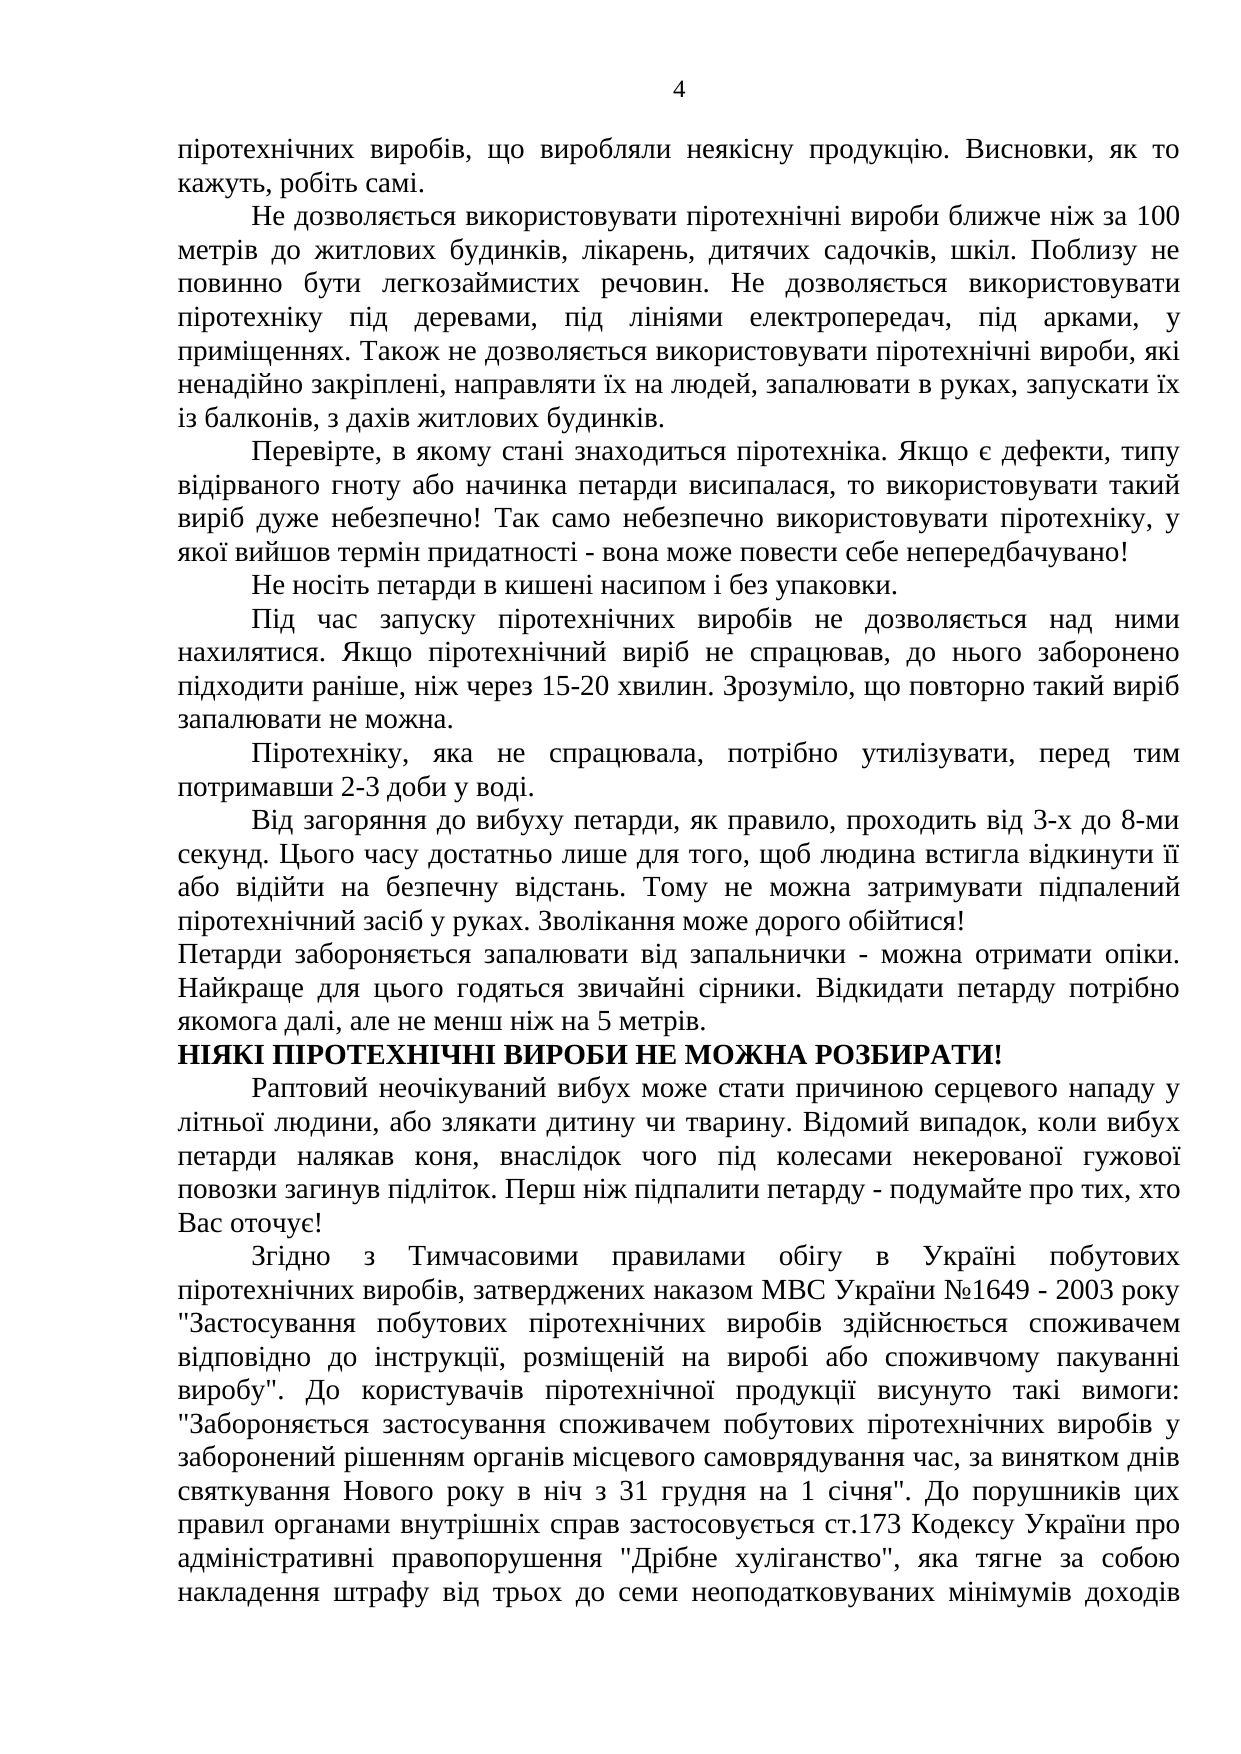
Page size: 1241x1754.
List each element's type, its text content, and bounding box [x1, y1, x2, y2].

text Перевірте, в якому стані знаходиться піротехніка. Якщо є дефекти, типу відірваного гноту або начинка петарди висипалася, то використовувати такий виріб дуже небезпечно! Так само небезпечно використовувати піротехніку, у якої вийшов термін придатності - вона може повести себе непередбачувано! [177, 433, 1181, 567]
text Не носіть петарди в кишені насипом і без упаковки. [177, 567, 1181, 601]
text НІЯКІ ПІРОТЕХНІЧНІ ВИРОБИ НЕ МОЖНА РОЗБИРАТИ! [177, 1037, 1181, 1071]
text Піротехніку, яка не спрацювала, потрібно утилізувати, перед тим потримавши 2-3 доби у воді. [177, 735, 1181, 802]
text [177, 131, 1181, 198]
text Раптовий неочікуваний вибух може стати причиною серцевого нападу у літньої людини, або злякати дитину чи тварину. Відомий випадок, коли вибух петарди налякав коня, внаслідок чого під колесами некерованої гужової повозки загинув підліток. Перш ніж підпалити петарду - подумайте про тих, хто Вас оточує! [177, 1071, 1181, 1238]
text Петарди забороняється запалювати від запальнички - можна отримати опіки. Найкраще для цього годяться звичайні сірники. Відкидати петарду потрібно якомога далі, але не менш ніж на 5 метрів. [177, 936, 1181, 1037]
text Від загоряння до вибуху петарди, як правило, проходить від 3-х до 8-ми секунд. Цього часу достатньо лише для того, щоб людина встигла відкинути її або відійти на безпечну відстань. Тому не можна затримувати підпалений піротехнічний засіб у руках. Зволікання може дорого обійтися! [177, 802, 1181, 936]
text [177, 1238, 1181, 1607]
text Не дозволяється використовувати піротехнічні вироби ближче ніж за 100 метрів до житлових будинків, лікарень, дитячих садочків, шкіл. Поблизу не повинно бути легкозаймистих речовин. Не дозволяється використовувати піротехніку під деревами, під лініями електропередач, під арками, у приміщеннях. Також не дозволяється використовувати піротехнічні вироби, які ненадійно закріплені, направляти їх на людей, запалювати в руках, запускати їх із балконів, з дахів житлових будинків. [177, 198, 1181, 433]
text Під час запуску піротехнічних виробів не дозволяється над ними нахилятися. Якщо піротехнічний виріб не спрацював, до нього заборонено підходити раніше, ніж через 15-20 хвилин. Зрозуміло, що повторно такий виріб запалювати не можна. [177, 601, 1181, 735]
